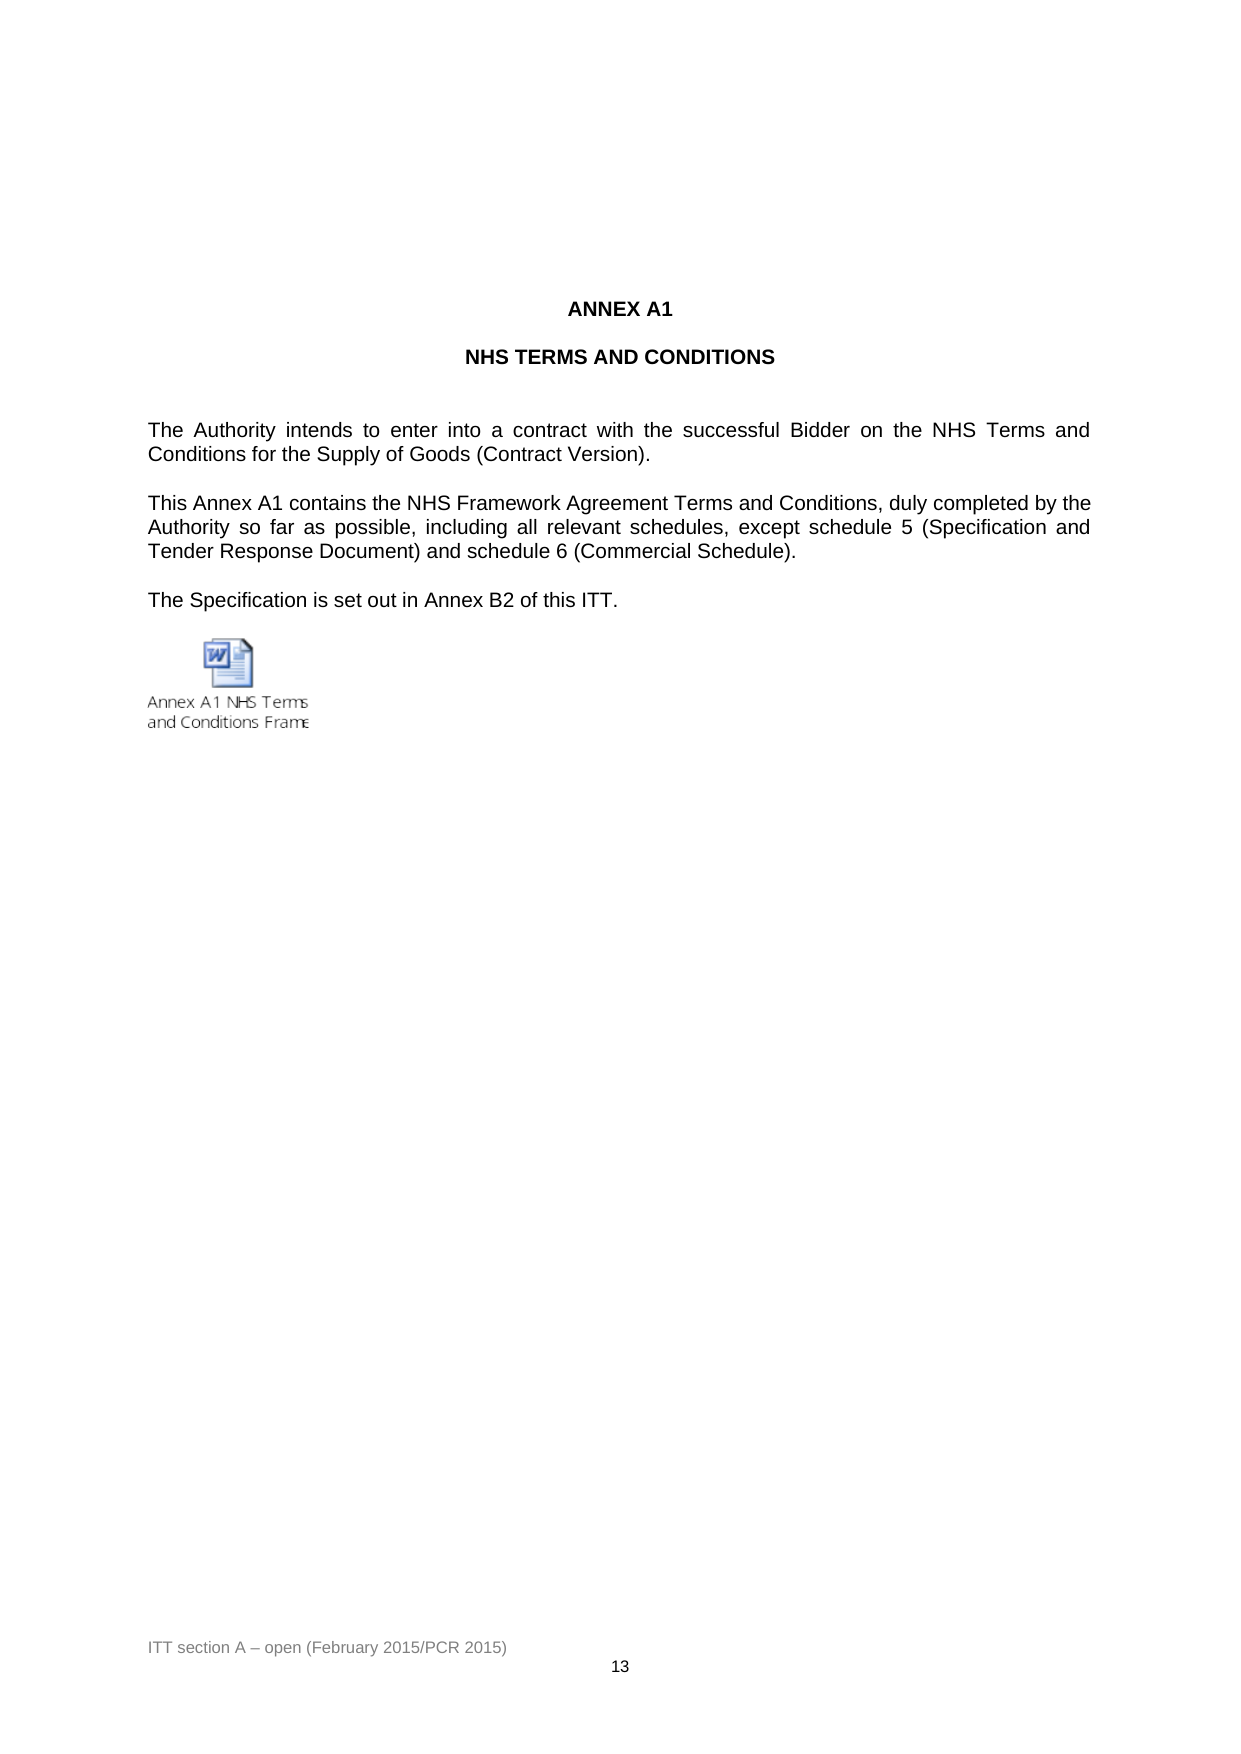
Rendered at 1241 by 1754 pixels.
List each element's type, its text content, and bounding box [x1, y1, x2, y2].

subtitle ANNEX A1 NHS TERMS AND CONDITIONS [148, 297, 1092, 369]
text The Authority intends to enter into a contract with the successful Bidder on the NHS Terms and Conditions for the Supply of Goods (Contract Version). [148, 418, 1092, 466]
text The Specification is set out in Annex B2 of this ITT. [148, 588, 1092, 612]
text This Annex A1 contains the NHS Framework Agreement Terms and Conditions, duly completed by the Authority so far as possible, including all relevant schedules, except schedule 5 (Specification and Tender Response Document) and schedule 6 (Commercial Schedule). [148, 491, 1092, 563]
